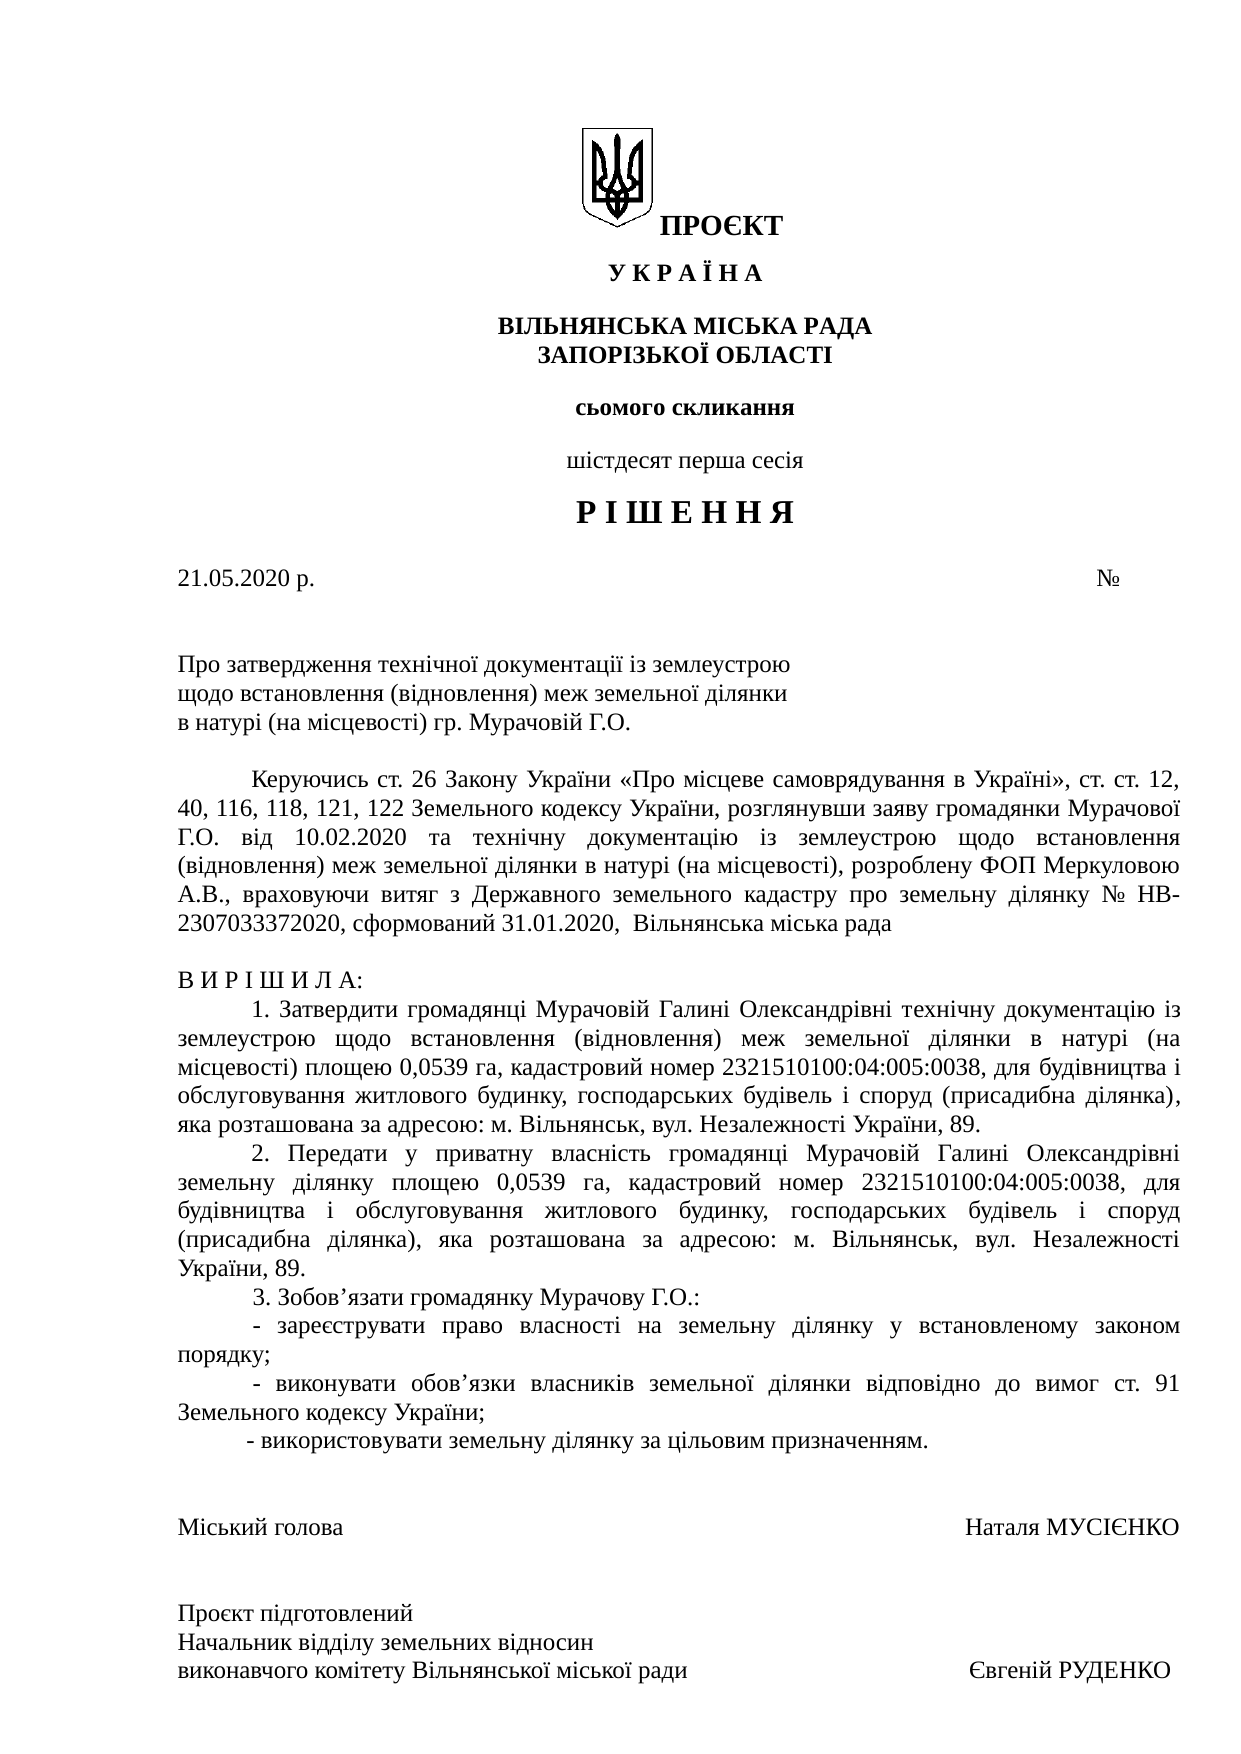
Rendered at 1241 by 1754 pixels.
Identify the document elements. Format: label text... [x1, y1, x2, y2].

text 21.05.2020 р. № [177, 563, 1181, 592]
text - виконувати обов’язки власників земельної ділянки відповідно до вимог ст. 91 Земельного кодексу України; [177, 1368, 1181, 1426]
text В И Р І Ш И Л А: [177, 966, 1181, 994]
table_header У К Р А Ї Н А ВІЛЬНЯНСЬКА МІСЬКА РАДА ЗАПОРІЗЬКОЇ ОБЛАСТІ сьомого скликання шістдесят перша сесія Р І Ш Е Н Н Я [177, 258, 1192, 529]
text Начальник відділу земельних відносин [177, 1627, 1181, 1656]
text в натурі (на місцевості) гр. Мурачовій Г.О. [177, 707, 1181, 736]
text 3. Зобов’язати громадянку Мурачову Г.О.: [177, 1282, 1181, 1311]
text 2. Передати у приватну власність громадянці Мурачовій Галині Олександрівні земельну ділянку площею 0,0539 га, кадастровий номер 2321510100:04:005:0038, для будівництва і обслуговування житлового будинку, господарських будівель і споруд (присадибна ділянка), яка розташована за адресою: м. Вільнянськ, вул. Незалежності України, 89. [177, 1138, 1181, 1282]
text ПРОЄКТ [177, 124, 1181, 241]
text Проєкт підготовлений [177, 1598, 1181, 1627]
text - зареєструвати право власності на земельну ділянку у встановленому законом порядку; [177, 1311, 1181, 1368]
text 1. Затвердити громадянці Мурачовій Галині Олександрівні технічну документацію із землеустрою щодо встановлення (відновлення) меж земельної ділянки в натурі (на місцевості) площею 0,0539 га, кадастровий номер 2321510100:04:005:0038, для будівництва і обслуговування житлового будинку, господарських будівель і споруд (присадибна ділянка), яка розташована за адресою: м. Вільнянськ, вул. Незалежності України, 89. [177, 994, 1181, 1138]
text Міський голова Наталя МУСІЄНКО [177, 1512, 1181, 1541]
text виконавчого комітету Вільнянської міської ради Євгеній РУДЕНКО [177, 1656, 1181, 1684]
text Керуючись ст. 26 Закону України «Про місцеве самоврядування в Україні», ст. ст. 12, 40, 116, 118, 121, 122 Земельного кодексу України, розглянувши заяву громадянки Мурачової Г.О. від 10.02.2020 та технічну документацію із землеустрою щодо встановлення (відновлення) меж земельної ділянки в натурі (на місцевості), розроблену ФОП Меркуловою А.В., враховуючи витяг з Державного земельного кадастру про земельну ділянку № НВ-2307033372020, сформований 31.01.2020, Вільнянська міська рада [177, 764, 1181, 937]
picture [575, 124, 660, 235]
text Про затвердження технічної документації із землеустрою [177, 649, 1181, 678]
text - використовувати земельну ділянку за цільовим призначенням. [140, 1426, 1181, 1454]
text щодо встановлення (відновлення) меж земельної ділянки [177, 678, 1181, 707]
